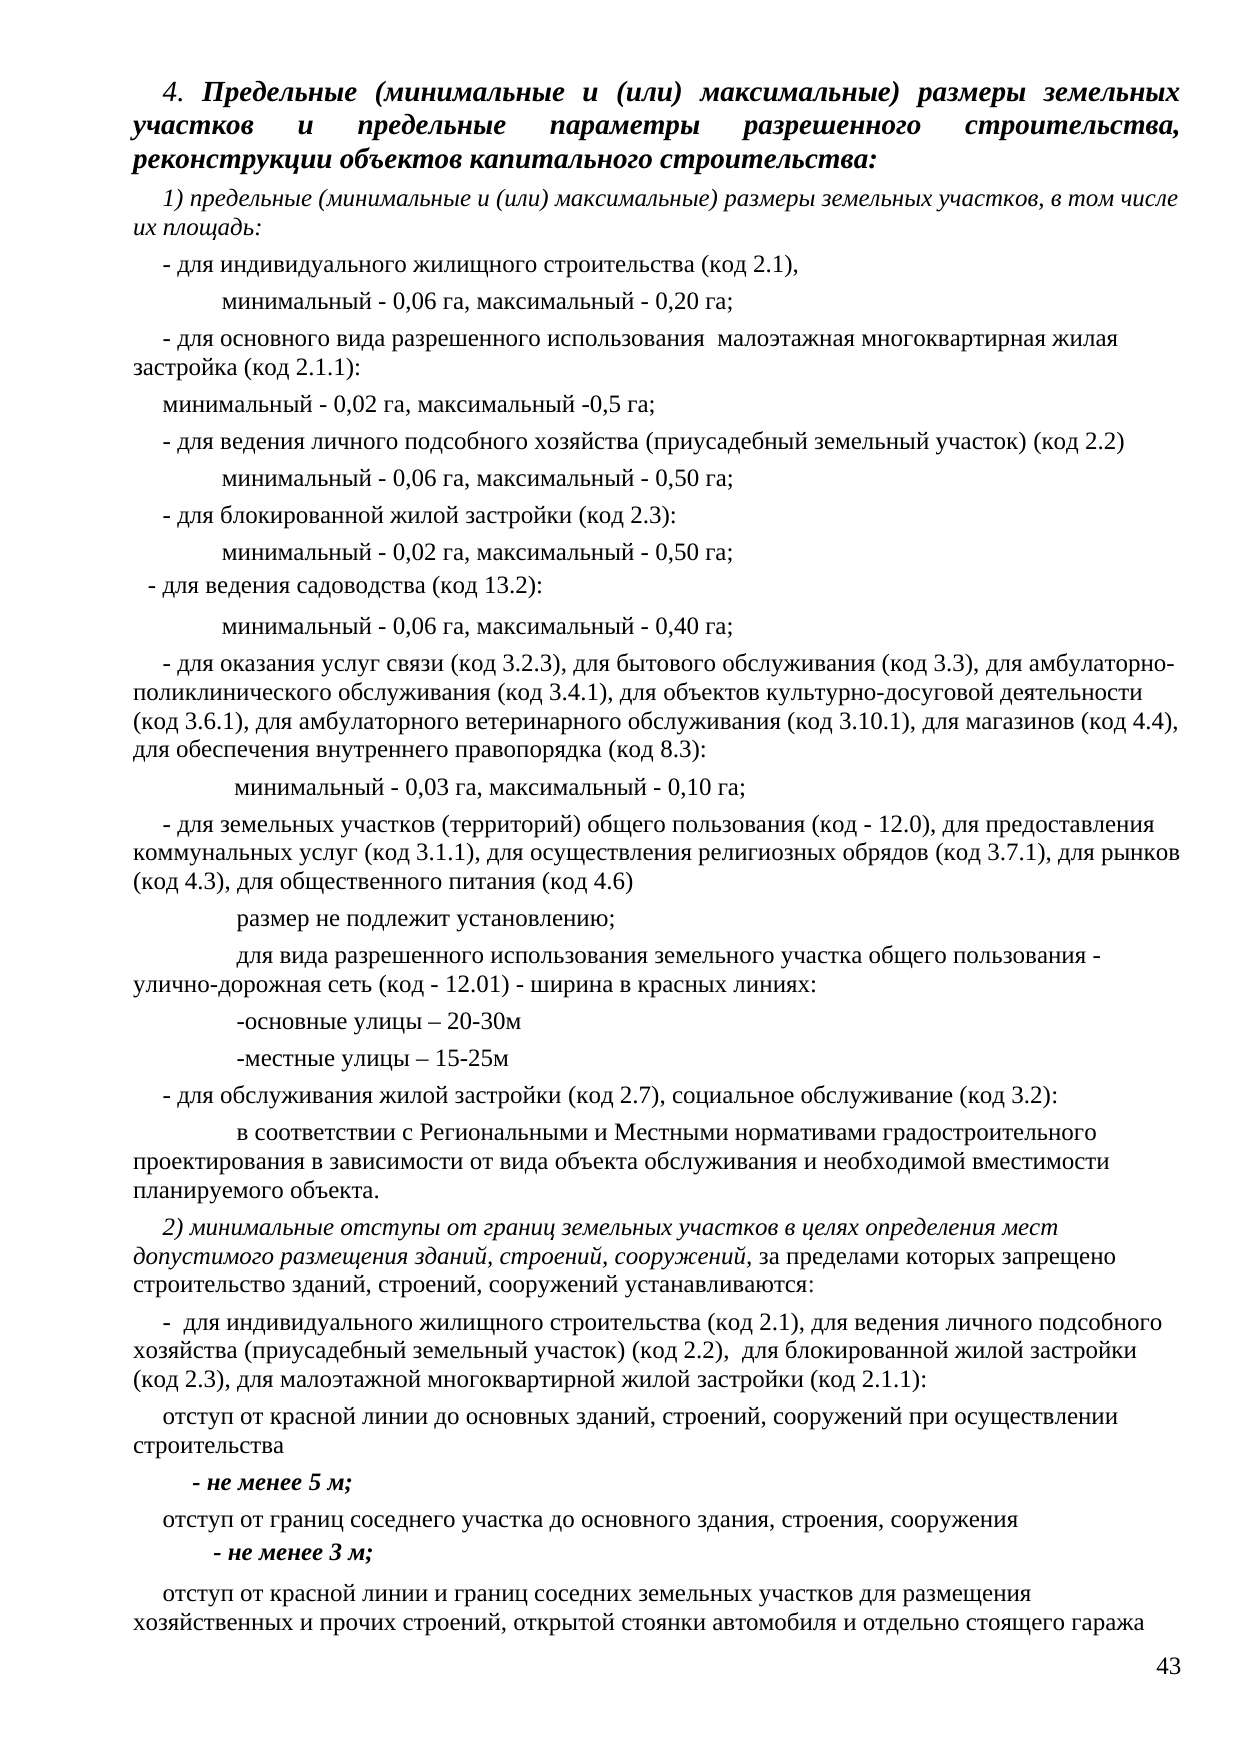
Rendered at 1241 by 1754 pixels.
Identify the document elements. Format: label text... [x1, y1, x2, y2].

text - для земельных участков (территорий) общего пользования (код - 12.0), для предоставления коммунальных услуг (код 3.1.1), для осуществления религиозных обрядов (код 3.7.1), для рынков (код 4.3), для общественного питания (код 4.6) [133, 809, 1181, 895]
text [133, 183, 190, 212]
text 1) предельные (минимальные и (или) максимальные) размеры земельных участков, в том числе их площадь: [254, 183, 1181, 240]
text - для обслуживания жилой застройки (код 2.7), социальное обслуживание (код 3.2): [148, 1080, 1181, 1109]
text - для оказания услуг связи (код 3.2.3), для бытового обслуживания (код 3.3), для амбулаторно-поликлинического обслуживания (код 3.4.1), для объектов культурно-досуговой деятельности (код 3.6.1), для амбулаторного ветеринарного обслуживания (код 3.10.1), для магазинов (код 4.4), для обеспечения внутреннего правопорядка (код 8.3): [133, 648, 1181, 763]
text -основные улицы – 20-30м [133, 1006, 1181, 1035]
text - для ведения садоводства (код 13.2): [148, 570, 1181, 599]
text для вида разрешенного использования земельного участка общего пользования - улично-дорожная сеть (код - 12.01) - ширина в красных линиях: [133, 940, 1181, 998]
text - для блокированной жилой застройки (код 2.3): [133, 500, 1181, 529]
text минимальный - 0,06 га, максимальный - 0,40 га; [133, 611, 1181, 640]
text отступ от границ соседнего участка до основного здания, строения, сооружения [133, 1504, 1181, 1533]
text - для основного вида разрешенного использования малоэтажная многоквартирная жилая застройка (код 2.1.1): [133, 323, 1181, 380]
text - не менее 3 м; [148, 1537, 1181, 1566]
text минимальный - 0,06 га, максимальный - 0,50 га; [133, 463, 1181, 492]
text минимальный - 0,03 га, максимальный - 0,10 га; [133, 772, 1181, 800]
text 2) минимальные отступы от границ земельных участков в целях определения мест допустимого размещения зданий, строений, сооружений, за пределами которых запрещено строительство зданий, строений, сооружений устанавливаются: [133, 1212, 1181, 1298]
text 4. Предельные (минимальные и (или) максимальные) размеры земельных участков и предельные параметры разрешенного строительства, реконструкции объектов капитального строительства: [133, 74, 1181, 174]
text минимальный - 0,06 га, максимальный - 0,20 га; [133, 286, 1181, 314]
text отступ от красной линии и границ соседних земельных участков для размещения хозяйственных и прочих строений, открытой стоянки автомобиля и отдельно стоящего гаража [133, 1578, 1181, 1636]
text -местные улицы – 15-25м [133, 1043, 1181, 1072]
text в соответствии с Региональными и Местными нормативами градостроительного проектирования в зависимости от вида объекта обслуживания и необходимой вместимости планируемого объекта. [133, 1117, 1181, 1204]
text - для индивидуального жилищного строительства (код 2.1), [133, 249, 1181, 277]
text минимальный - 0,02 га, максимальный - 0,50 га; [133, 537, 1181, 566]
text размер не подлежит установлению; [133, 903, 1181, 932]
text - для ведения личного подсобного хозяйства (приусадебный земельный участок) (код 2.2) [133, 426, 1181, 454]
text - не менее 5 м; [133, 1467, 1181, 1496]
text отступ от красной линии до основных зданий, строений, сооружений при осуществлении строительства [133, 1401, 1181, 1459]
text - для индивидуального жилищного строительства (код 2.1), для ведения личного подсобного хозяйства (приусадебный земельный участок) (код 2.2), для блокированной жилой застройки (код 2.3), для малоэтажной многоквартирной жилой застройки (код 2.1.1): [133, 1307, 1181, 1393]
text минимальный - 0,02 га, максимальный -0,5 га; [133, 389, 1181, 417]
